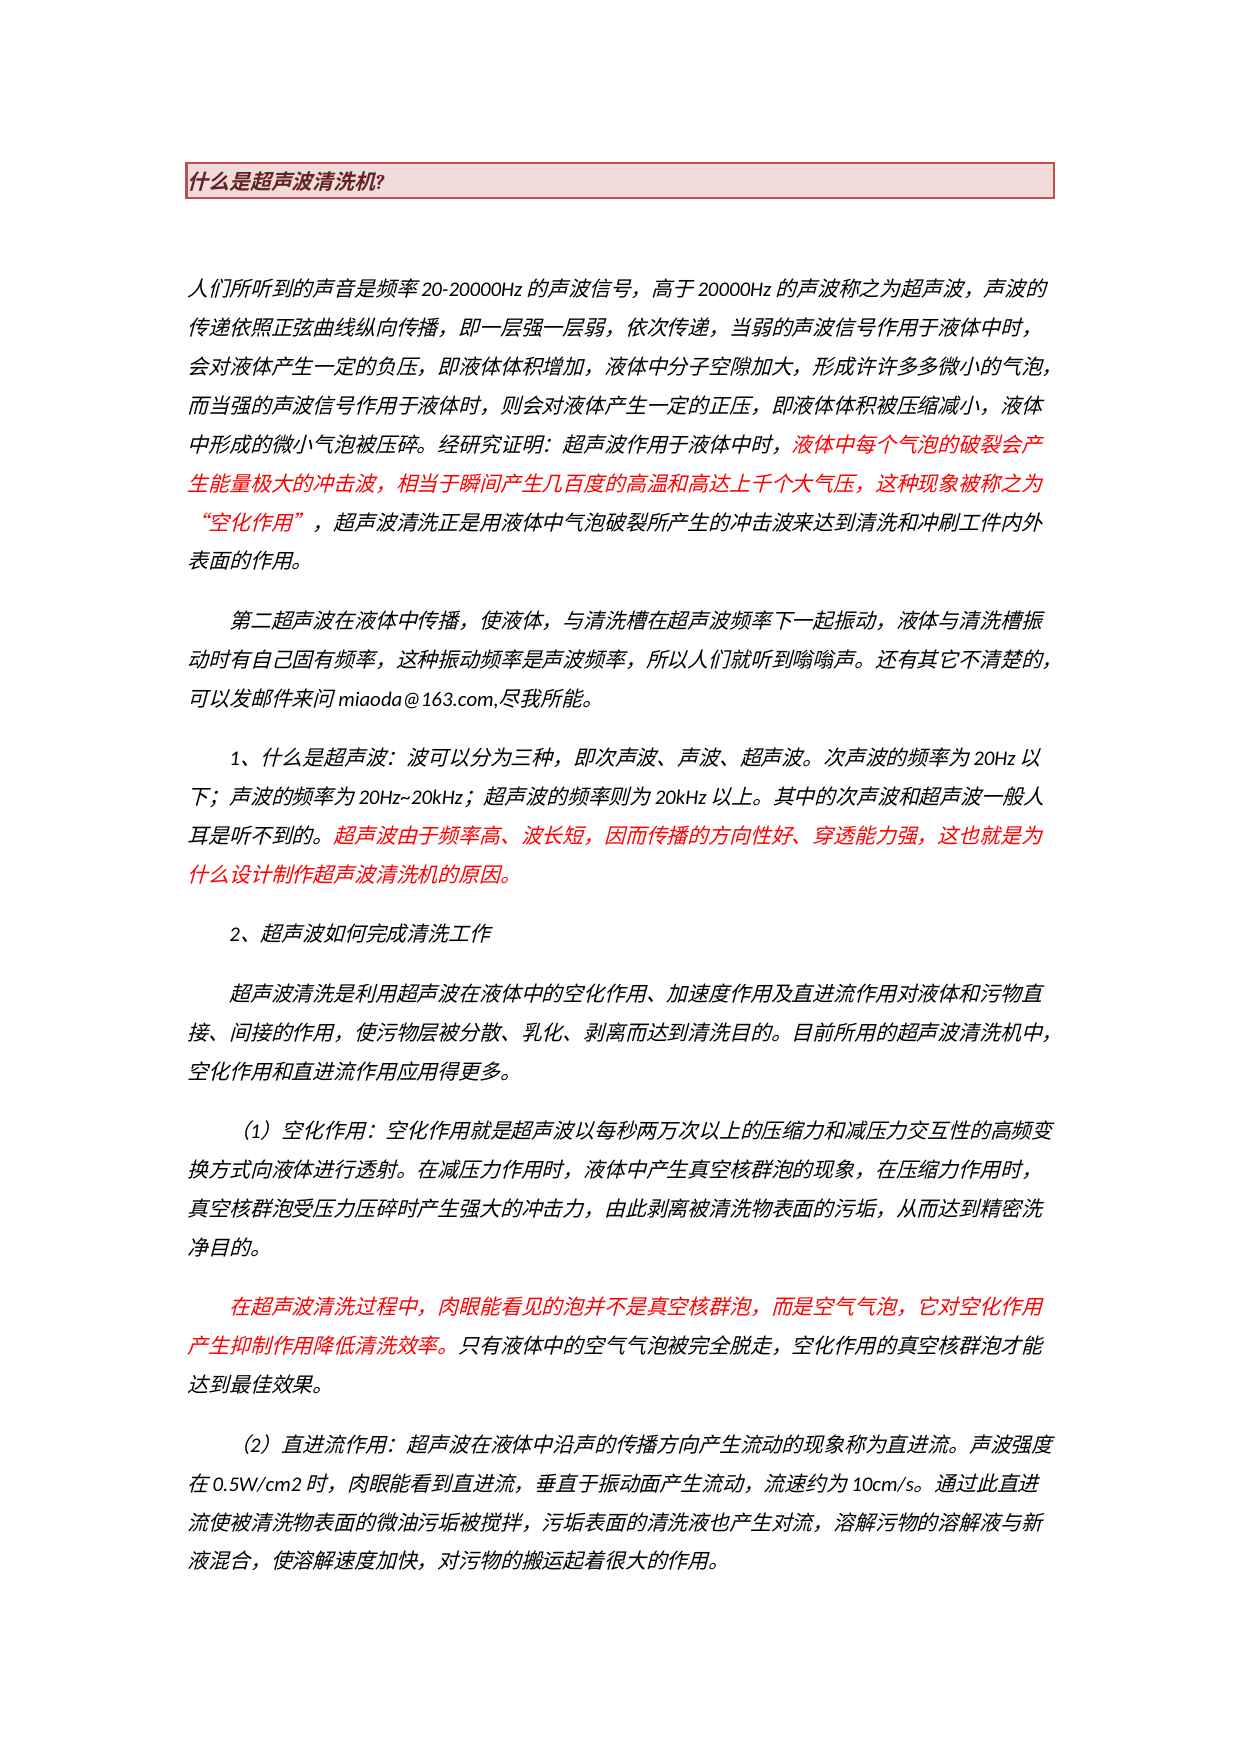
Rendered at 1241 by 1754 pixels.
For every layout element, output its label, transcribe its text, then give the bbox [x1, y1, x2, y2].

text 超声波清洗是利用超声波在液体中的空化作用、加速度作用及直进流作用对液体和污物直接、间接的作用，使污物层被分散、乳化、剥离而达到清洗目的。目前所用的超声波清洗机中，空化作用和直进流作用应用得更多。 [187, 976, 1053, 1086]
text 第二超声波在液体中传播，使液体，与清洗槽在超声波频率下一起振动，液体与清洗槽振动时有自己固有频率，这种振动频率是声波频率，所以人们就听到嗡嗡声。还有其它不清楚的，可以发邮件来问 miaoda@163.com,尽我所能。 [187, 603, 1053, 713]
text 1、什么是超声波：波可以分为三种，即次声波、声波、超声波。次声波的频率为20Hz以下；声波的频率为20Hz~20kHz；超声波的频率则为20kHz以上。其中的次声波和超声波一般人耳是听不到的。超声波由于频率高、波长短，因而传播的方向性好、穿透能力强，这也就是为什么设计制作超声波清洗机的原因。 [187, 740, 1053, 890]
text （1）空化作用：空化作用就是超声波以每秒两万次以上的压缩力和减压力交互性的高频变换方式向液体进行透射。在减压力作用时，液体中产生真空核群泡的现象，在压缩力作用时，真空核群泡受压力压碎时产生强大的冲击力，由此剥离被清洗物表面的污垢，从而达到精密洗净目的。 [187, 1113, 1053, 1263]
text 人们所听到的声音是频率20-20000Hz的声波信号，高于20000Hz的声波称之为超声波，声波的传递依照正弦曲线纵向传播，即一层强一层弱，依次传递，当弱的声波信号作用于液体中时，会对液体产生一定的负压，即液体体积增加，液体中分子空隙加大，形成许许多多微小的气泡，而当强的声波信号作用于液体时，则会对液体产生一定的正压，即液体体积被压缩减小，液体中形成的微小气泡被压碎。经研究证明：超声波作用于液体中时，液体中每个气泡的破裂会产生能量极大的冲击波，相当于瞬间产生几百度的高温和高达上千个大气压，这种现象被称之为“空化作用”，超声波清洗正是用液体中气泡破裂所产生的冲击波来达到清洗和冲刷工件内外表面的作用。 [187, 271, 1053, 576]
text 2、超声波如何完成清洗工作 [187, 917, 1053, 949]
text （2）直进流作用：超声波在液体中沿声的传播方向产生流动的现象称为直进流。声波强度在0.5W/cm2时，肉眼能看到直进流，垂直于振动面产生流动，流速约为10cm/s。通过此直进流使被清洗物表面的微油污垢被搅拌，污垢表面的清洗液也产生对流，溶解污物的溶解液与新液混合，使溶解速度加快，对污物的搬运起着很大的作用。 [187, 1427, 1053, 1576]
text 在超声波清洗过程中，肉眼能看见的泡并不是真空核群泡，而是空气气泡，它对空化作用产生抑制作用降低清洗效率。只有液体中的空气气泡被完全脱走，空化作用的真空核群泡才能达到最佳效果。 [187, 1289, 1053, 1400]
subtitle 什么是超声波清洗机? [188, 164, 1053, 197]
